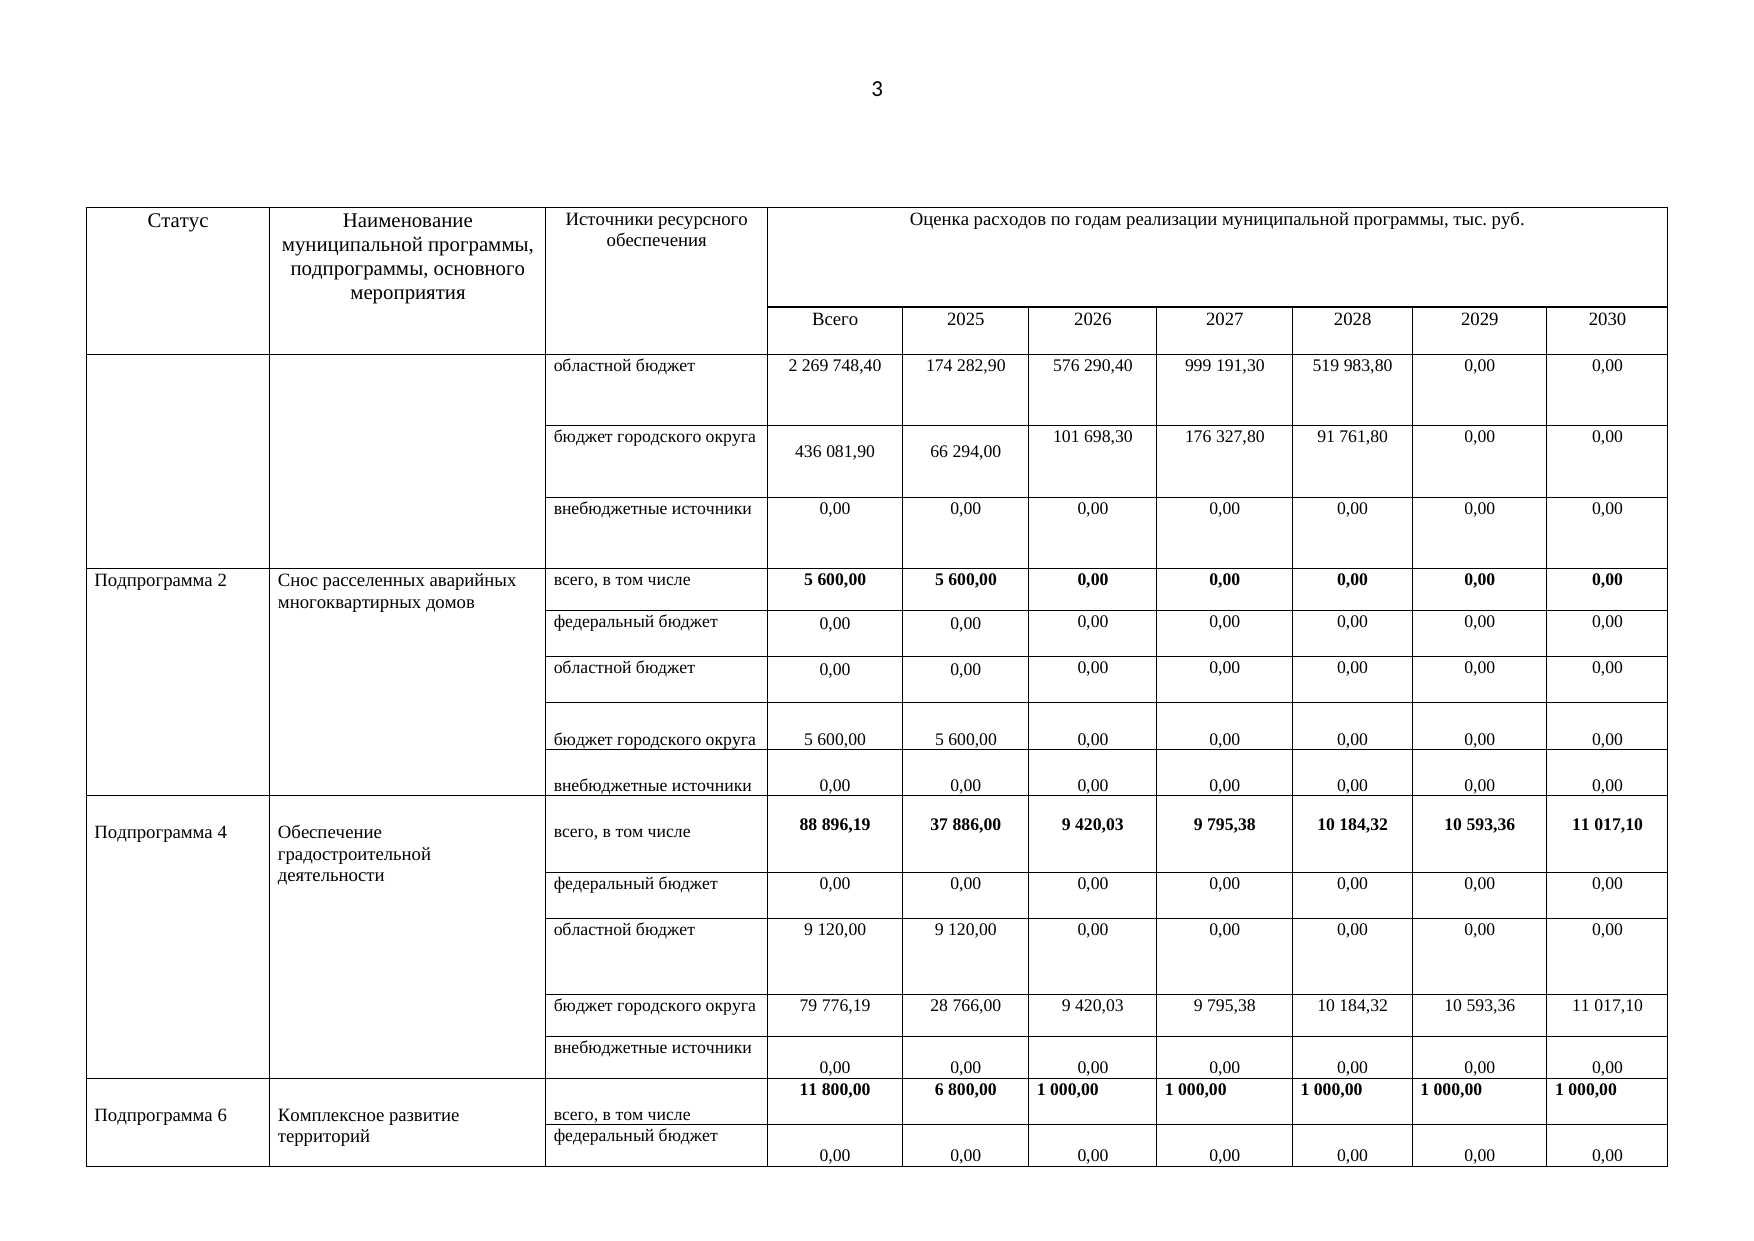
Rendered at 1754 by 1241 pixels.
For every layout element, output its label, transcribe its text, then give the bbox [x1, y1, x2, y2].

table_cell 0,00 [1157, 569, 1292, 610]
table_cell всего, в том числе [546, 796, 767, 872]
table_cell 999 191,30 [1157, 355, 1292, 425]
table_cell 2027 [1157, 308, 1292, 354]
table_cell 1 000,00 [1157, 1079, 1292, 1124]
table_cell 576 290,40 [1029, 355, 1156, 425]
table_cell 0,00 [768, 611, 902, 656]
table_cell 0,00 [1547, 657, 1667, 702]
table_cell Снос расселенных аварийных многоквартирных домов [270, 569, 545, 795]
table_cell Комплексное развитие территорий [270, 1079, 545, 1166]
table_cell 0,00 [1547, 355, 1667, 425]
table_cell 0,00 [1029, 569, 1156, 610]
table_cell областной бюджет [546, 657, 767, 702]
table_cell 0,00 [768, 750, 902, 795]
table_cell 5 600,00 [768, 569, 902, 610]
table_cell 0,00 [1293, 873, 1412, 918]
table_cell 5 600,00 [903, 703, 1028, 749]
table_cell 0,00 [903, 873, 1028, 918]
table_cell 0,00 [903, 750, 1028, 795]
table_cell 2030 [1547, 308, 1667, 354]
table_header Оценка расходов по годам реализации муниципальной программы, тыс. руб. [768, 208, 1667, 306]
table_cell 79 776,19 [768, 995, 902, 1036]
table_cell 101 698,30 [1029, 426, 1156, 497]
table_cell 0,00 [1029, 657, 1156, 702]
table_cell Всего [768, 308, 902, 354]
table_cell 10 593,36 [1413, 995, 1546, 1036]
table_cell 0,00 [768, 873, 902, 918]
table_cell 0,00 [1029, 498, 1156, 568]
table_cell 1 000,00 [1029, 1079, 1156, 1124]
table_cell 10 593,36 [1413, 796, 1546, 872]
table_cell 9 420,03 [1029, 995, 1156, 1036]
table_cell 174 282,90 [903, 355, 1028, 425]
table_cell областной бюджет [546, 919, 767, 994]
table_cell 66 294,00 [903, 426, 1028, 497]
table_cell 2 269 748,40 [768, 355, 902, 425]
table_cell федеральный бюджет [546, 873, 767, 918]
table_cell Подпрограмма 6 [87, 1079, 269, 1166]
table_cell 0,00 [1157, 703, 1292, 749]
table_cell 37 886,00 [903, 796, 1028, 872]
table_cell бюджет городского округа [546, 426, 767, 497]
table_cell внебюджетные источники [546, 498, 767, 568]
table_cell 0,00 [1413, 426, 1546, 497]
table_cell 0,00 [1413, 919, 1546, 994]
table_cell 0,00 [1547, 1125, 1667, 1166]
table_cell 0,00 [1547, 703, 1667, 749]
table_cell 28 766,00 [903, 995, 1028, 1036]
table_cell 0,00 [768, 498, 902, 568]
table_cell внебюджетные источники [546, 750, 767, 795]
table_cell 0,00 [1547, 873, 1667, 918]
table_cell 0,00 [768, 1125, 902, 1166]
table_cell внебюджетные источники [546, 1037, 767, 1077]
table_cell 11 017,10 [1547, 995, 1667, 1036]
table_cell бюджет городского округа [546, 995, 767, 1036]
table_cell 1 000,00 [1547, 1079, 1667, 1124]
table_cell 0,00 [1029, 750, 1156, 795]
table_cell 1 000,00 [1293, 1079, 1412, 1124]
table_cell 6 800,00 [903, 1079, 1028, 1124]
table_cell 0,00 [1293, 498, 1412, 568]
table_cell 5 600,00 [768, 703, 902, 749]
table_cell федеральный бюджет [546, 611, 767, 656]
table_cell 0,00 [1413, 611, 1546, 656]
table_cell 9 120,00 [903, 919, 1028, 994]
table_cell 519 983,80 [1293, 355, 1412, 425]
table_cell федеральный бюджет [546, 1125, 767, 1166]
table_cell 10 184,32 [1293, 995, 1412, 1036]
table_cell всего, в том числе [546, 569, 767, 610]
table_cell 0,00 [768, 1037, 902, 1077]
table_cell Обеспечение градостроительной деятельности [270, 796, 545, 1077]
table_cell 0,00 [1029, 873, 1156, 918]
table_cell 2025 [903, 308, 1028, 354]
table_cell 0,00 [1029, 703, 1156, 749]
table_cell 0,00 [1413, 1037, 1546, 1077]
table_cell 0,00 [1413, 750, 1546, 795]
table_cell областной бюджет [546, 355, 767, 425]
table_cell 0,00 [1157, 1125, 1292, 1166]
table_cell Подпрограмма 4 [87, 796, 269, 1077]
table_cell 5 600,00 [903, 569, 1028, 610]
table_cell 0,00 [1547, 919, 1667, 994]
table_cell 0,00 [1413, 1125, 1546, 1166]
table_cell 0,00 [1547, 498, 1667, 568]
table_cell 0,00 [1413, 355, 1546, 425]
table_cell 1 000,00 [1413, 1079, 1546, 1124]
table_cell 0,00 [903, 611, 1028, 656]
table_cell 436 081,90 [768, 426, 902, 497]
table_cell 2029 [1413, 308, 1546, 354]
table_cell 0,00 [1413, 657, 1546, 702]
table_cell 11 017,10 [1547, 796, 1667, 872]
table_cell 0,00 [1157, 611, 1292, 656]
table_cell 0,00 [1029, 611, 1156, 656]
table_cell 9 120,00 [768, 919, 902, 994]
table_cell 91 761,80 [1293, 426, 1412, 497]
table_cell 2026 [1029, 308, 1156, 354]
table_cell 0,00 [1157, 919, 1292, 994]
table_header Источники ресурсного обеспечения [546, 208, 767, 354]
table_cell 0,00 [1293, 569, 1412, 610]
table_cell 0,00 [1157, 1037, 1292, 1077]
table_cell 0,00 [1547, 611, 1667, 656]
table_cell 0,00 [1293, 1125, 1412, 1166]
table_cell 0,00 [768, 657, 902, 702]
table_cell 0,00 [1029, 1125, 1156, 1166]
table_cell 176 327,80 [1157, 426, 1292, 497]
table_cell 88 896,19 [768, 796, 902, 872]
table_cell 0,00 [1547, 569, 1667, 610]
table_cell 0,00 [1547, 750, 1667, 795]
table_cell всего, в том числе [546, 1079, 767, 1124]
table_header Статус [87, 208, 269, 354]
table_cell 0,00 [1293, 611, 1412, 656]
table_cell 0,00 [1293, 1037, 1412, 1077]
table_cell 0,00 [903, 498, 1028, 568]
table_cell Подпрограмма 2 [87, 569, 269, 795]
table_cell 0,00 [903, 1125, 1028, 1166]
table_cell 0,00 [903, 657, 1028, 702]
table_cell 0,00 [1413, 498, 1546, 568]
table_cell 9 795,38 [1157, 796, 1292, 872]
table_cell 0,00 [1029, 1037, 1156, 1077]
table_cell 0,00 [1413, 703, 1546, 749]
table_cell 0,00 [1547, 426, 1667, 497]
table_cell 0,00 [1413, 873, 1546, 918]
table_cell 11 800,00 [768, 1079, 902, 1124]
table_cell 0,00 [1157, 873, 1292, 918]
table_cell 0,00 [1293, 657, 1412, 702]
table_cell 2028 [1293, 308, 1412, 354]
table_cell 0,00 [1157, 498, 1292, 568]
table_cell 0,00 [903, 1037, 1028, 1077]
table_cell 0,00 [1157, 657, 1292, 702]
table_cell 0,00 [1413, 569, 1546, 610]
table_cell 0,00 [1029, 919, 1156, 994]
table_cell 0,00 [1547, 1037, 1667, 1077]
table_cell 10 184,32 [1293, 796, 1412, 872]
table_cell 0,00 [1157, 750, 1292, 795]
table_cell 0,00 [1293, 919, 1412, 994]
table_cell бюджет городского округа [546, 703, 767, 749]
table_cell 9 795,38 [1157, 995, 1292, 1036]
table_cell 0,00 [1293, 703, 1412, 749]
table_cell 9 420,03 [1029, 796, 1156, 872]
table_header Наименование муниципальной программы, подпрограммы, основного мероприятия [270, 208, 545, 354]
table_cell 0,00 [1293, 750, 1412, 795]
